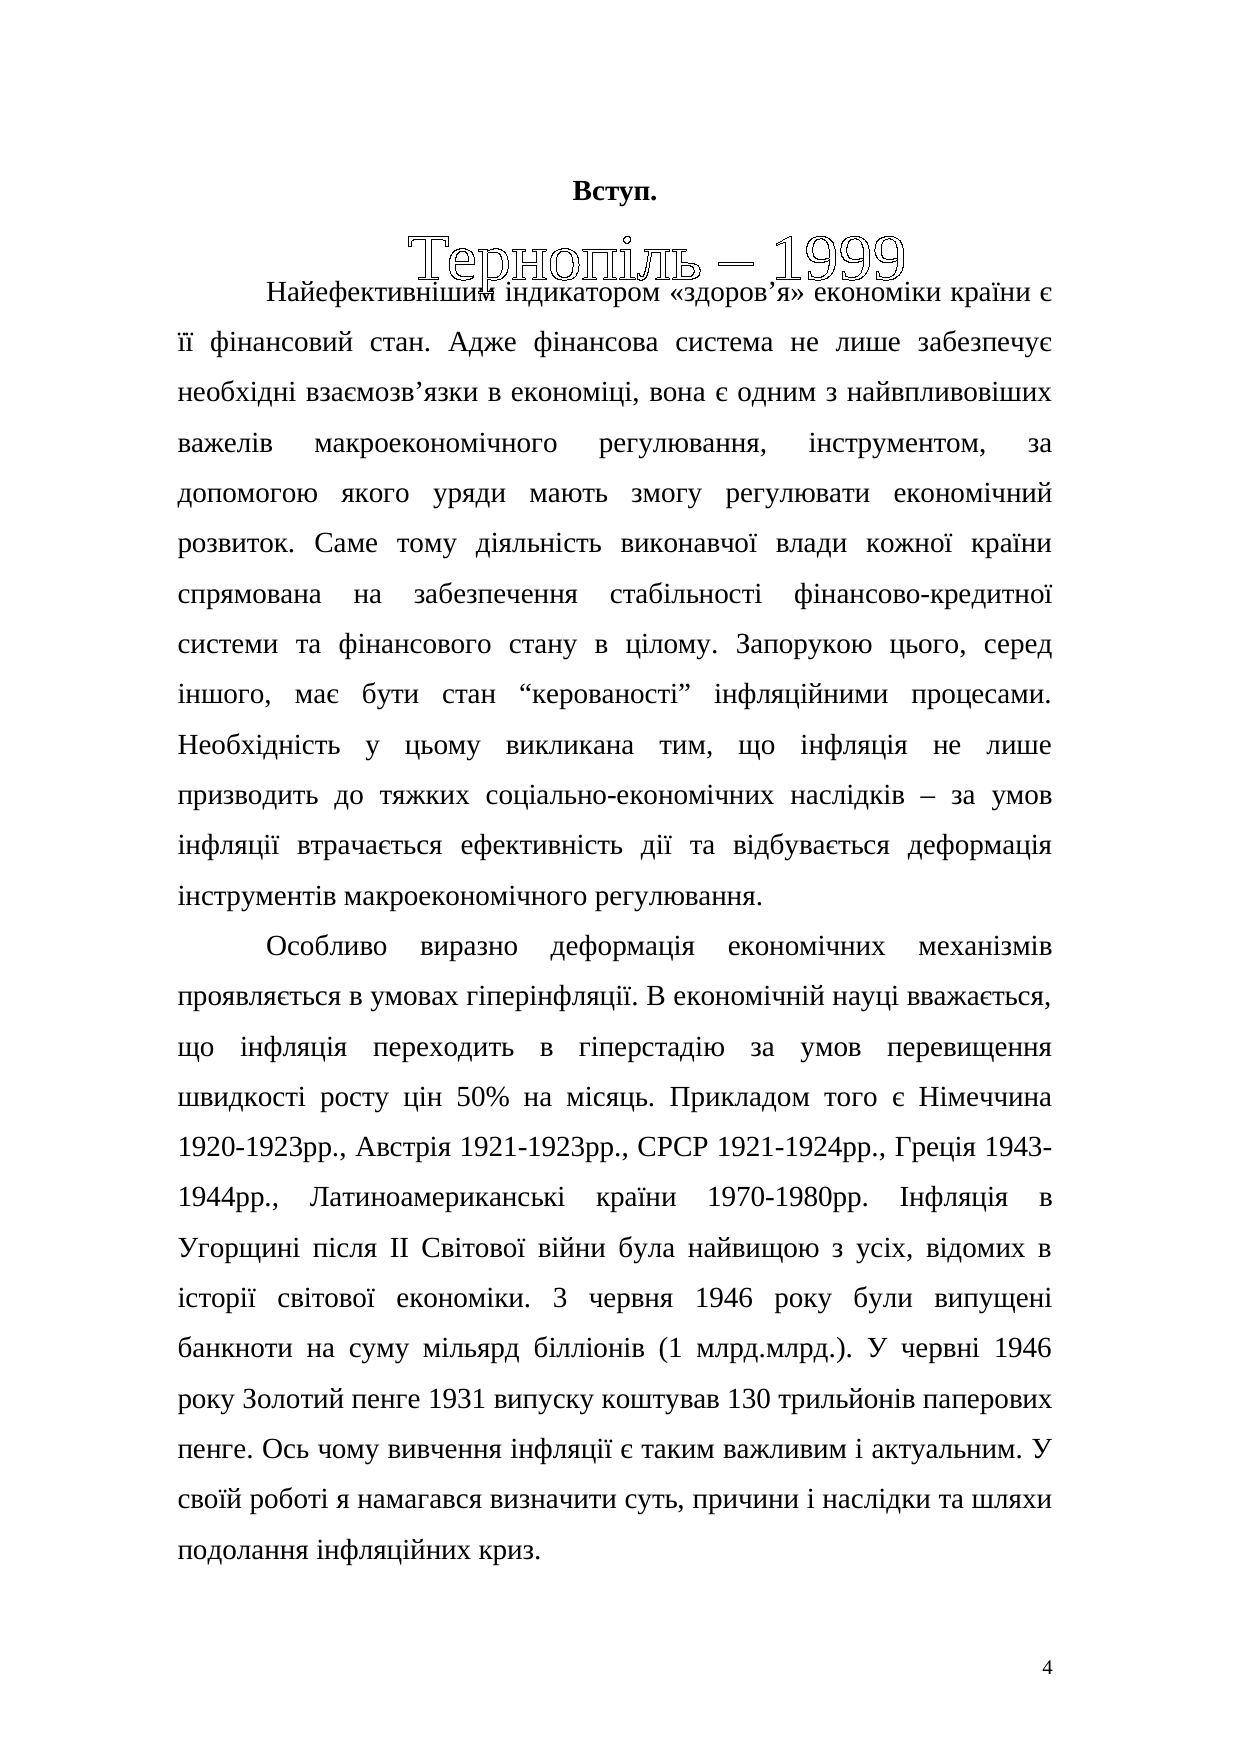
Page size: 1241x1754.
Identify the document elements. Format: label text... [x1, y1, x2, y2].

text Особливо виразно деформація економічних механізмів проявляється в умовах гіперінфляції. В економічній науці вважається, що інфляція переходить в гіперстадію за умов перевищення швидкості росту цін 50% на місяць. Прикладом того є Німеччина 1920-1923рр., Австрія 1921-1923рр., СРСР 1921-1924рр., Грeція 1943-1944рр., Латиноамериканські країни 1970-1980рр. Інфляція в Угорщині після ІІ Світової війни була найвищою з усіх, відомих в історії світової економіки. 3 червня 1946 року були випущені банкноти на суму мільярд білліонів (1 млрд.млрд.). У червні 1946 року Золотий пенге 1931 випуску коштував 130 трильйонів паперових пенге. Ось чому вивчення інфляції є таким важливим і актуальним. У своїй роботі я намагався визначити суть, причини і наслідки та шляхи подолання інфляційних криз. [177, 928, 1053, 1566]
text Вступ. [177, 173, 1053, 207]
text Найефективнішим індикатором «здоров’я» економіки країни є її фінансовий стан. Адже фінансова система не лише забезпечує необхідні взаємозв’язки в економіці, вона є одним з найвпливовіших важелів макроекономічного регулювання, інструментом, за допомогою якого уряди мають змогу регулювати економічний розвиток. Саме тому діяльність виконавчої влади кожної країни спрямована на забезпечення стабільності фінансово-кредитної системи та фінансового стану в цілому. Запорукою цього, серед іншого, має бути стан “керованості” інфляційними процесами. Необхідність у цьому викликана тим, що інфляція не лише призводить до тяжких соціально-економічних наслідків – за умов інфляції втрачається ефективність дії та відбувається деформація інструментів макроекономічного регулювання. [177, 274, 1053, 911]
